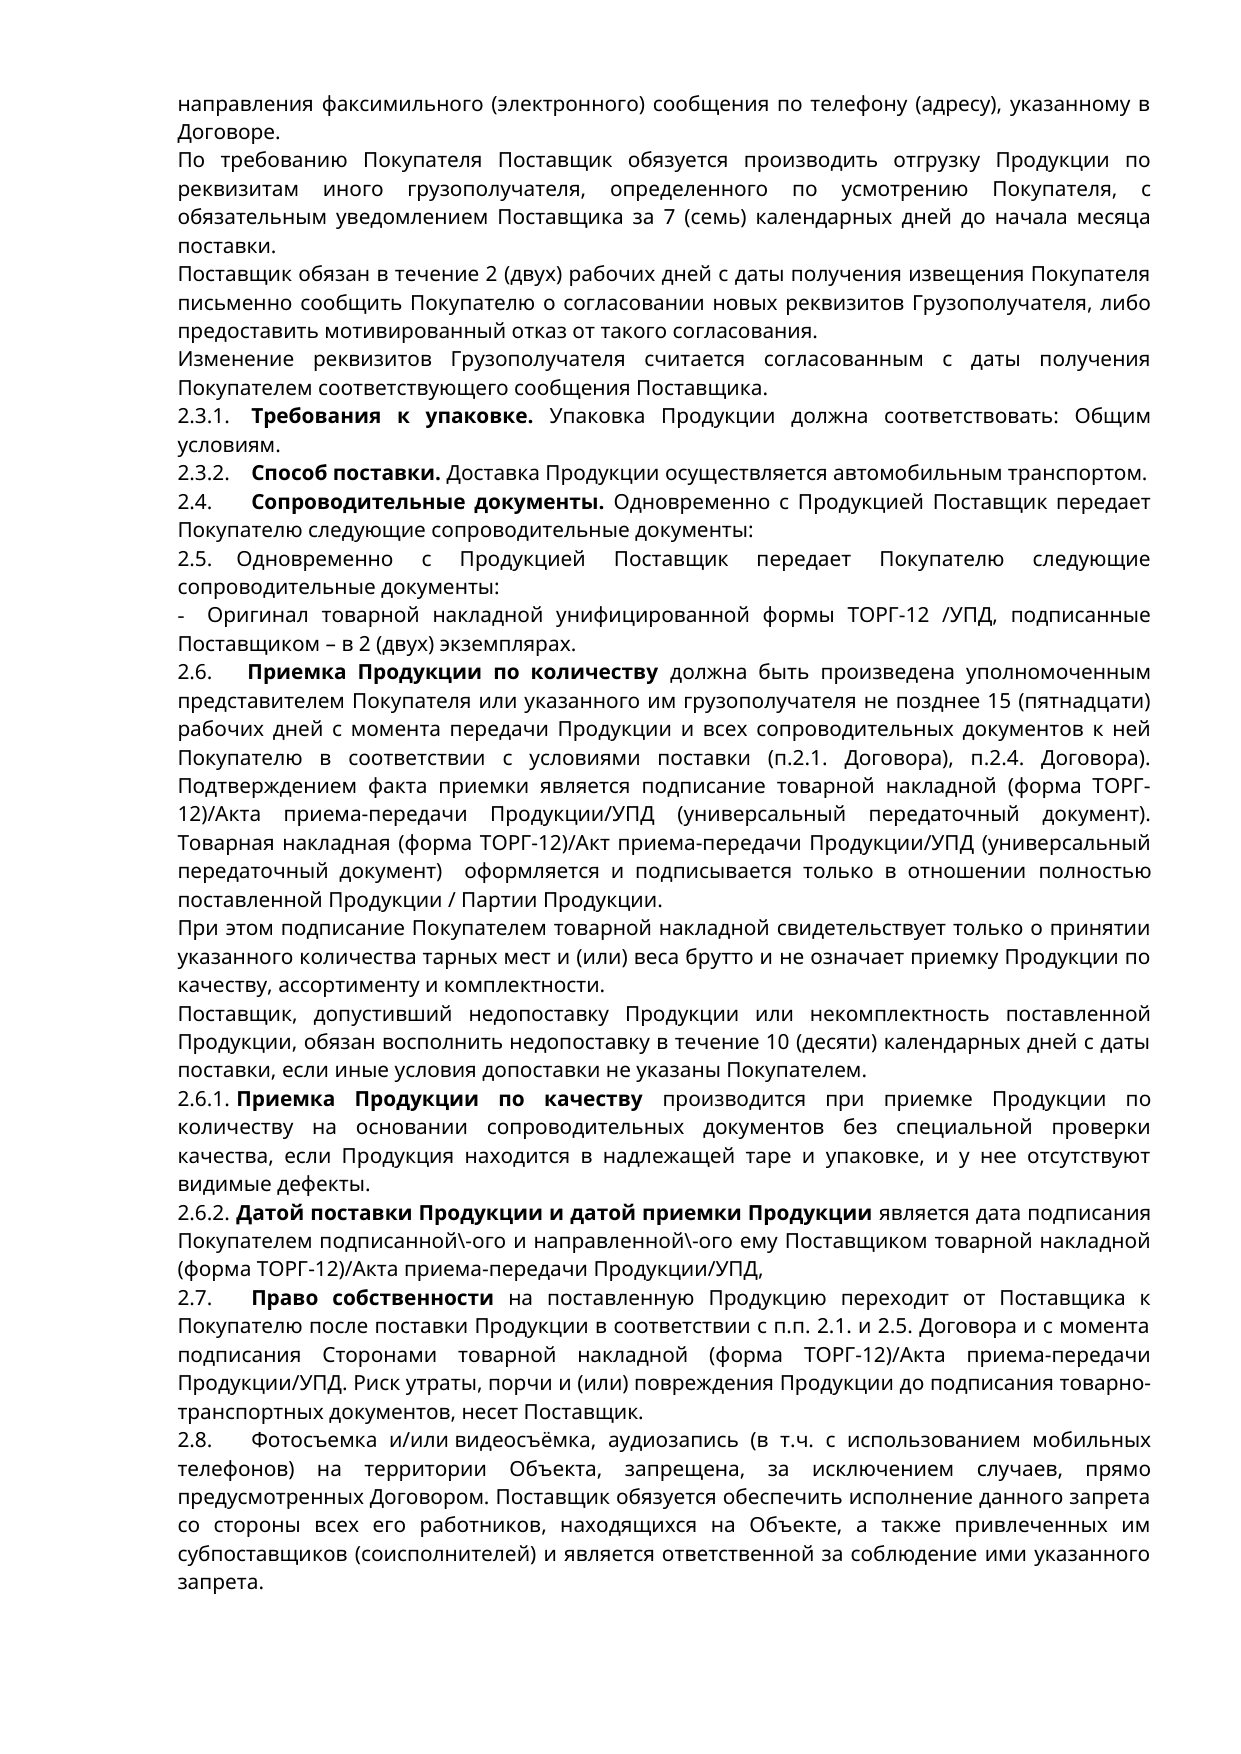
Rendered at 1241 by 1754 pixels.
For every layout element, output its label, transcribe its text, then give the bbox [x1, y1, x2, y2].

list Поставщик, допустивший недопоставку Продукции или некомплектность поставленной Продукции, обязан восполнить недопоставку в течение 10 (десяти) календарных дней с даты поставки, если иные условия допоставки не указаны Покупателем. [177, 999, 1152, 1084]
list Оригинал товарной накладной унифицированной формы ТОРГ-12 /УПД, подписанные Поставщиком – в 2 (двух) экземплярах. [177, 601, 1152, 657]
list Датой поставки Продукции и датой приемки Продукции является дата подписания Покупателем подписанной\-ого и направленной\-ого ему Поставщиком товарной накладной (форма ТОРГ-12)/Акта приема-передачи Продукции/УПД, [177, 1198, 1152, 1283]
text По требованию Покупателя Поставщик обязуется производить отгрузку Продукции по реквизитам иного грузополучателя, определенного по усмотрению Покупателя, с обязательным уведомлением Поставщика за 7 (семь) календарных дней до начала месяца поставки. [177, 146, 1152, 259]
list Фотосъемка и/или видеосъёмка, аудиозапись (в т.ч. с использованием мобильных телефонов) на территории Объекта, запрещена, за исключением случаев, прямо предусмотренных Договором. Поставщик обязуется обеспечить исполнение данного запрета со стороны всех его работников, находящихся на Объекте, а также привлеченных им субпоставщиков (соисполнителей) и является ответственной за соблюдение ими указанного запрета. [177, 1425, 1152, 1596]
list Сопроводительные документы. Одновременно с Продукцией Поставщик передает Покупателю следующие сопроводительные документы: [177, 487, 1152, 544]
list Способ поставки. Доставка Продукции осуществляется автомобильным транспортом. [177, 458, 1152, 487]
text Поставщик обязан в течение 2 (двух) рабочих дней с даты получения извещения Покупателя письменно сообщить Покупателю о согласовании новых реквизитов Грузополучателя, либо предоставить мотивированный отказ от такого согласования. [177, 259, 1152, 344]
list Приемка Продукции по количеству должна быть произведена уполномоченным представителем Покупателя или указанного им грузополучателя не позднее 15 (пятнадцати) рабочих дней с момента передачи Продукции и всех сопроводительных документов к ней Покупателю в соответствии с условиями поставки (п.2.1. Договора), п.2.4. Договора). Подтверждением факта приемки является подписание товарной накладной (форма ТОРГ-12)/Акта приема-передачи Продукции/УПД (универсальный передаточный документ). Товарная накладная (форма ТОРГ-12)/Акт приема-передачи Продукции/УПД (универсальный передаточный документ) оформляется и подписывается только в отношении полностью поставленной Продукции / Партии Продукции. [177, 657, 1152, 913]
list Право собственности на поставленную Продукцию переходит от Поставщика к Покупателю после поставки Продукции в соответствии с п.п. 2.1. и 2.5. Договора и с момента подписания Сторонами товарной накладной (форма ТОРГ-12)/Акта приема-передачи Продукции/УПД. Риск утраты, порчи и (или) повреждения Продукции до подписания товарно-транспортных документов, несет Поставщик. [177, 1283, 1152, 1425]
list Одновременно с Продукцией Поставщик передает Покупателю следующие сопроводительные документы: [177, 544, 1152, 601]
list При этом подписание Покупателем товарной накладной свидетельствует только о принятии указанного количества тарных мест и (или) веса брутто и не означает приемку Продукции по качеству, ассортименту и комплектности. [177, 913, 1152, 999]
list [177, 89, 1152, 146]
text Изменение реквизитов Грузополучателя считается согласованным с даты получения Покупателем соответствующего сообщения Поставщика. [177, 344, 1152, 401]
list Требования к упаковке. Упаковка Продукции должна соответствовать: Общим условиям. [177, 401, 1152, 458]
list Приемка Продукции по качеству производится при приемке Продукции по количеству на основании сопроводительных документов без специальной проверки качества, если Продукция находится в надлежащей таре и упаковке, и у нее отсутствуют видимые дефекты. [177, 1084, 1152, 1198]
